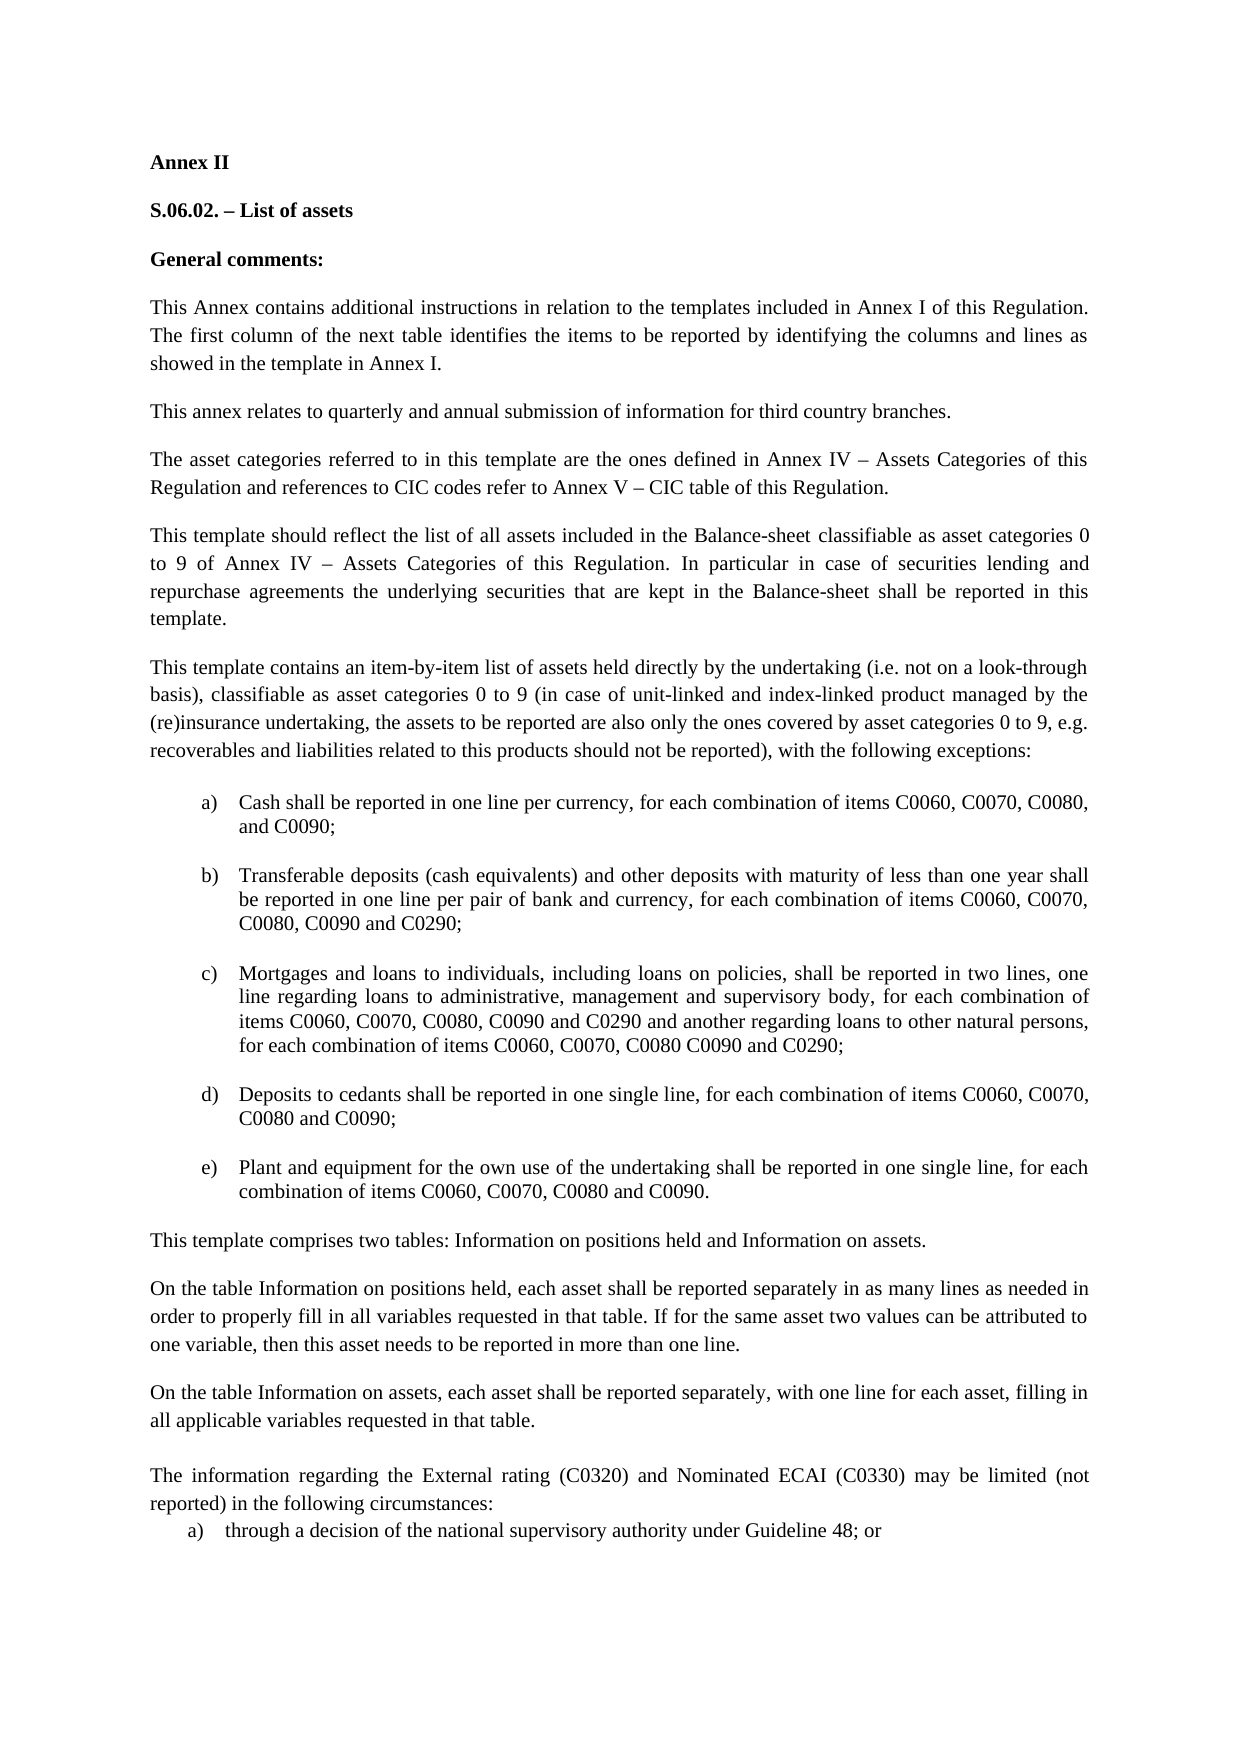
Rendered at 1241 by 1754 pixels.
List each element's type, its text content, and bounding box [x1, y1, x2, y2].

list Cash shall be reported in one line per currency, for each combination of items C0060, C0070, C0080, and C0090; [201, 790, 1090, 838]
text General comments: [150, 247, 1090, 271]
list Deposits to cedants shall be reported in one single line, for each combination of items C0060, C0070, C0080 and C0090; [201, 1082, 1090, 1130]
list Mortgages and loans to individuals, including loans on policies, shall be reported in two lines, one line regarding loans to administrative, management and supervisory body, for each combination of items C0060, C0070, C0080, C0090 and C0290 and another regarding loans to other natural persons, for each combination of items C0060, C0070, C0080 C0090 and C0290; [201, 960, 1090, 1057]
text The information regarding the External rating (C0320) and Nominated ECAI (C0330) may be limited (not reported) in the following circumstances: [150, 1463, 1090, 1514]
text This template should reflect the list of all assets included in the Balance-sheet classifiable as asset categories 0 to 9 of Annex IV – Assets Categories of this Regulation. In particular in case of securities lending and repurchase agreements the underlying securities that are kept in the Balance-sheet shall be reported in this template. [150, 523, 1090, 630]
text This template comprises two tables: Information on positions held and Information on assets. [150, 1228, 1090, 1252]
list Transferable deposits (cash equivalents) and other deposits with maturity of less than one year shall be reported in one line per pair of bank and currency, for each combination of items C0060, C0070, C0080, C0090 and C0290; [201, 863, 1090, 935]
text Annex II [150, 150, 1090, 174]
text The asset categories referred to in this template are the ones defined in Annex IV – Assets Categories of this Regulation and references to CIC codes refer to Annex V – CIC table of this Regulation. [150, 447, 1090, 499]
text This Annex contains additional instructions in relation to the templates included in Annex I of this Regulation. The first column of the next table identifies the items to be reported by identifying the columns and lines as showed in the template in Annex I. [150, 295, 1090, 374]
text On the table Information on assets, each asset shall be reported separately, with one line for each asset, filling in all applicable variables requested in that table. [150, 1380, 1090, 1432]
text S.06.02. – List of assets [150, 198, 1090, 222]
list Plant and equipment for the own use of the undertaking shall be reported in one single line, for each combination of items C0060, C0070, C0080 and C0090. [201, 1155, 1090, 1203]
text On the table Information on positions held, each asset shall be reported separately in as many lines as needed in order to properly fill in all variables requested in that table. If for the same asset two values can be attributed to one variable, then this asset needs to be reported in more than one line. [150, 1276, 1090, 1356]
text This template contains an item-by-item list of assets held directly by the undertaking (i.e. not on a look-through basis), classifiable as asset categories 0 to 9 (in case of unit-linked and index-linked product managed by the (re)insurance undertaking, the assets to be reported are also only the ones covered by asset categories 0 to 9, e.g. recoverables and liabilities related to this products should not be reported), with the following exceptions: [150, 655, 1090, 762]
text This annex relates to quarterly and annual submission of information for third country branches. [150, 399, 1090, 423]
list through a decision of the national supervisory authority under Guideline 48; or [187, 1518, 1090, 1542]
